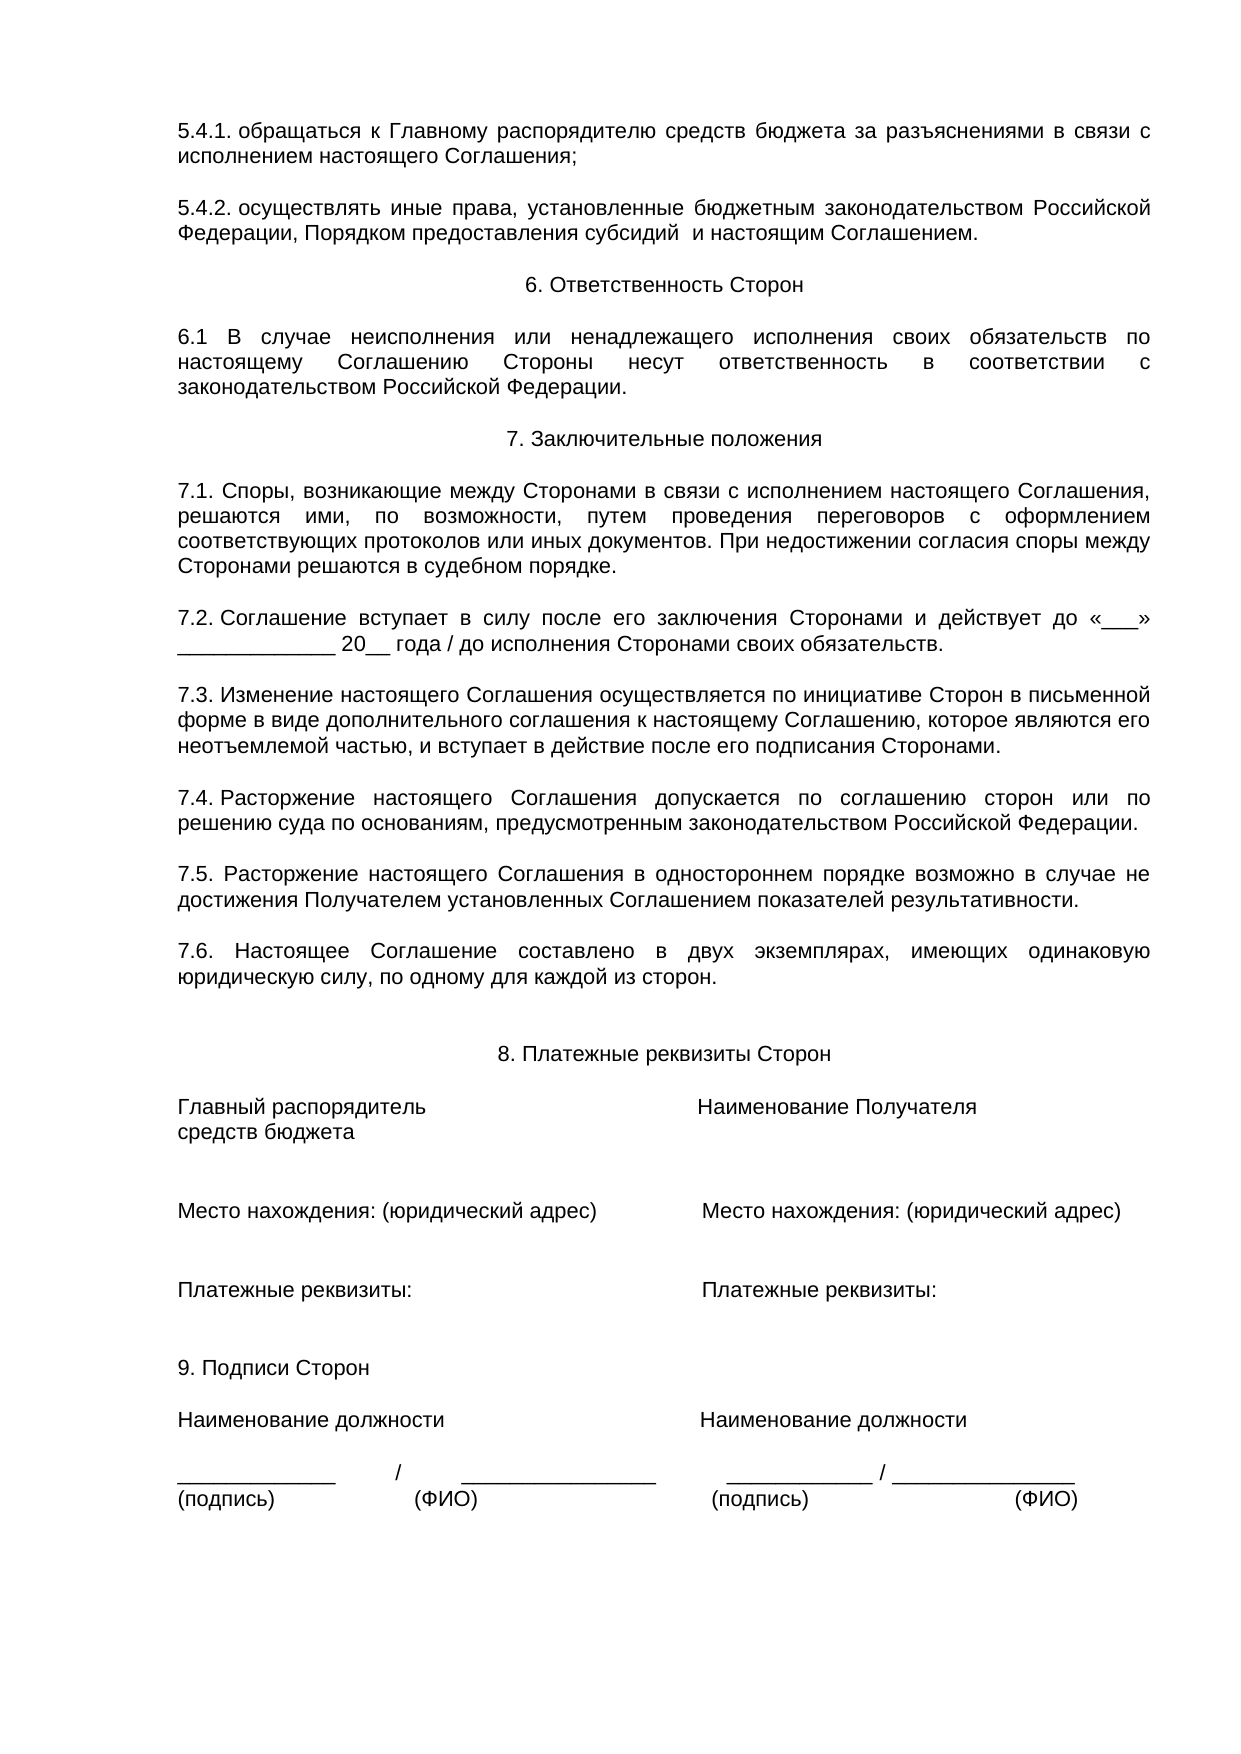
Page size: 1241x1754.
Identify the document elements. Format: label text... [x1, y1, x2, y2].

text Наименование должности Наименование должности [177, 1407, 1152, 1432]
text 8. Платежные реквизиты Сторон [177, 1041, 1152, 1066]
table_cell _____________ / ________________ (подпись) (ФИО) [176, 1459, 608, 1512]
text 7.5. Расторжение настоящего Соглашения в одностороннем порядке возможно в случае не достижения Получателем установленных Соглашением показателей результативности. [177, 861, 1152, 912]
text 9. Подписи Сторон [177, 1355, 1152, 1380]
text 5.4.1. обращаться к Главному распорядителю средств бюджета за разъяснениями в связи с исполнением настоящего Соглашения; [177, 118, 1152, 168]
table_cell ____________ / _______________ (подпись) (ФИО) [608, 1459, 1153, 1512]
text 7. Заключительные положения [177, 426, 1152, 451]
table_cell Платежные реквизиты: [694, 1275, 1164, 1303]
text 7.6. Настоящее Соглашение составлено в двух экземплярах, имеющих одинаковую юридическую силу, по одному для каждой из сторон. [177, 938, 1152, 989]
table_cell Место нахождения: (юридический адрес) [176, 1171, 694, 1275]
text 7.3. Изменение настоящего Соглашения осуществляется по инициативе Сторон в письменной форме в виде дополнительного соглашения к настоящему Соглашению, которое являются его неотъемлемой частью, и вступает в действие после его подписания Сторонами. [177, 682, 1152, 758]
text 6.1 В случае неисполнения или ненадлежащего исполнения своих обязательств по настоящему Соглашению Стороны несут ответственность в соответствии с законодательством Российской Федерации. [177, 324, 1152, 399]
table_cell Наименование Получателя [694, 1092, 1164, 1171]
text 7.2. Соглашение вступает в силу после его заключения Сторонами и действует до «___» _____________ 20__ года / до исполнения Сторонами своих обязательств. [177, 605, 1152, 656]
text 7.4. Расторжение настоящего Соглашения допускается по соглашению сторон или по решению суда по основаниям, предусмотренным законодательством Российской Федерации. [177, 784, 1152, 835]
table_cell Платежные реквизиты: [176, 1275, 694, 1303]
table_cell Место нахождения: (юридический адрес) [694, 1171, 1164, 1275]
text 6. Ответственность Сторон [177, 272, 1152, 297]
text 7.1. Споры, возникающие между Сторонами в связи с исполнением настоящего Соглашения, решаются ими, по возможности, путем проведения переговоров с оформлением соответствующих протоколов или иных документов. При недостижении согласия споры между Сторонами решаются в судебном порядке. [177, 478, 1152, 579]
text 5.4.2. осуществлять иные права, установленные бюджетным законодательством Российской Федерации, Порядком предоставления субсидий и настоящим Соглашением. [177, 195, 1152, 246]
table_cell Главный распорядитель средств бюджета [176, 1092, 694, 1171]
